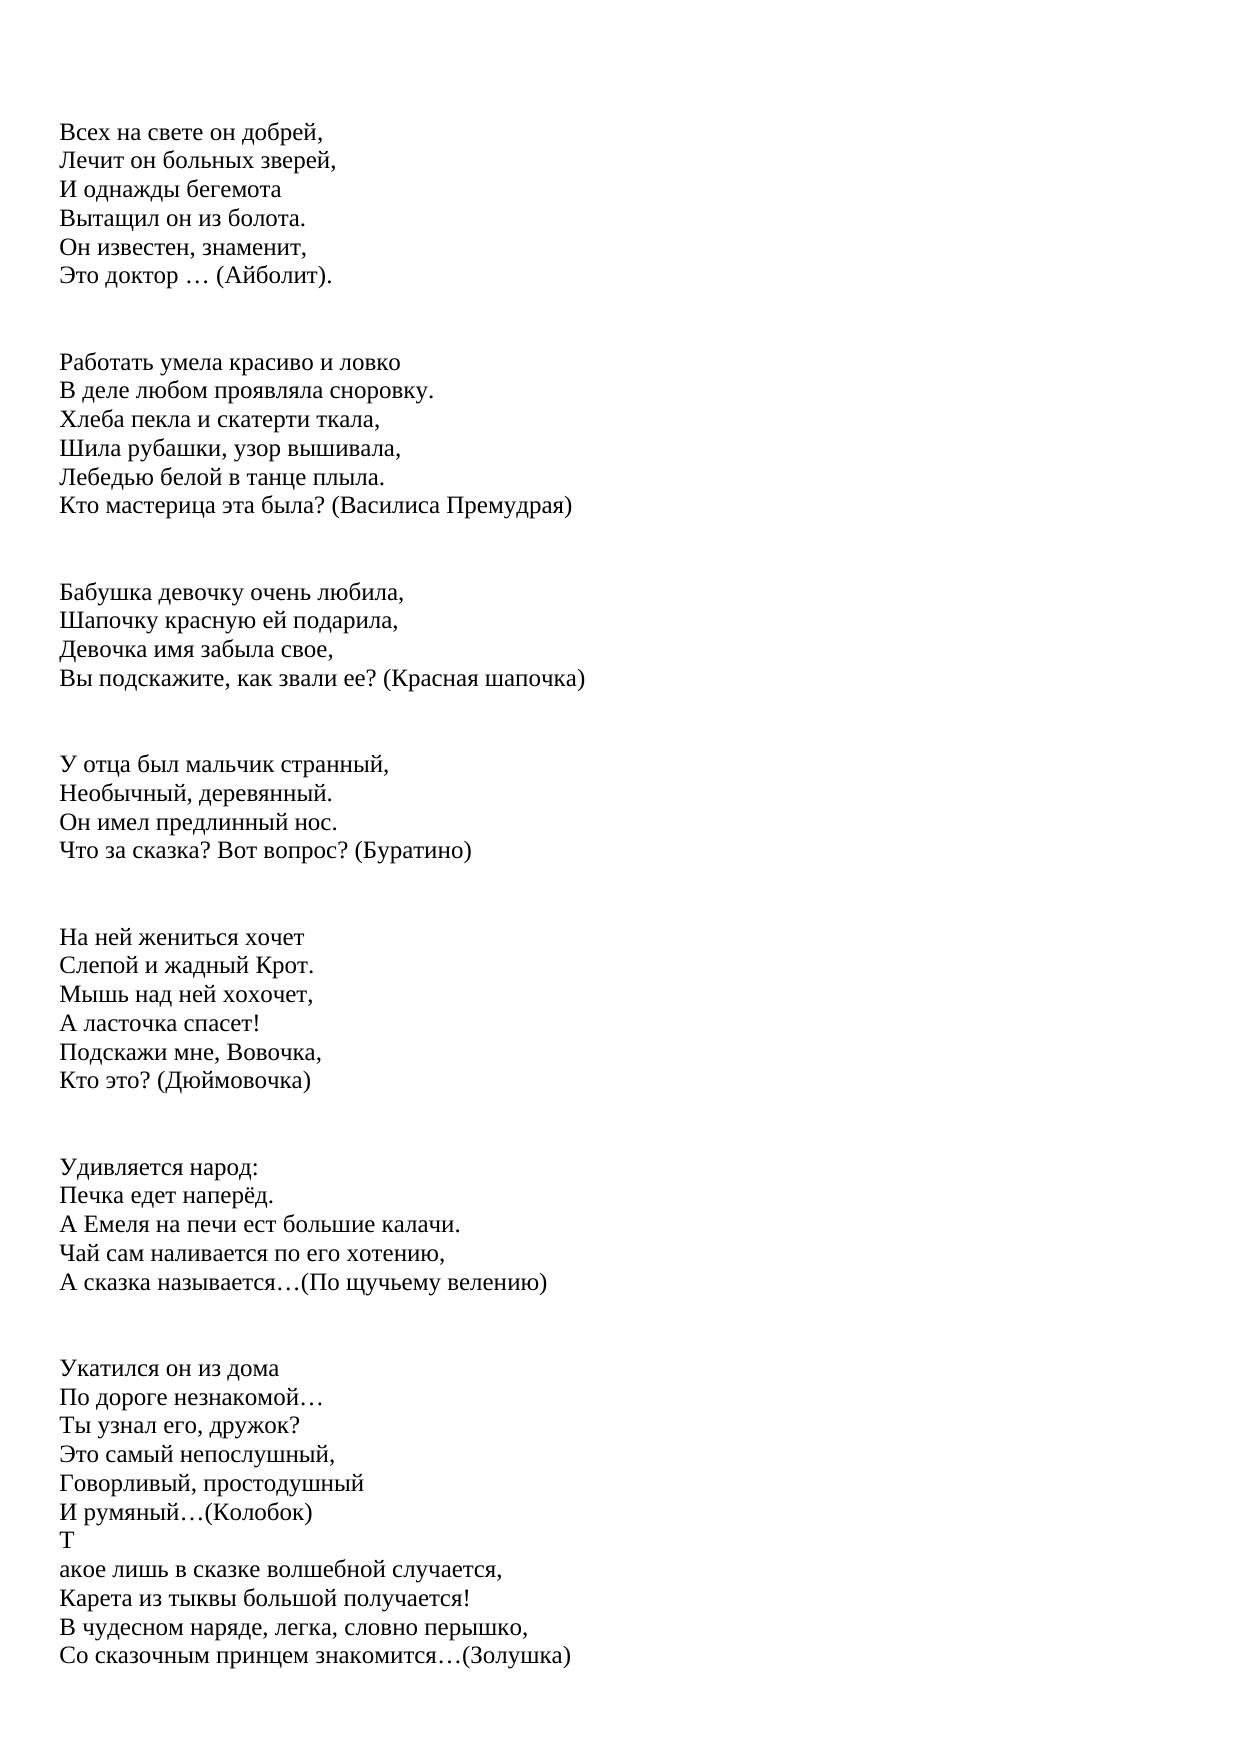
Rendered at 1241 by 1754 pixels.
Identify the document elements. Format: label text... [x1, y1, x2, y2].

text Говорливый, простодушный [59, 1468, 1181, 1497]
text Это доктор … (Айболит). [59, 260, 1181, 289]
text В деле любом проявляла сноровку. [59, 375, 1181, 404]
text Кто мастерица эта была? (Василиса Премудрая) [59, 490, 1181, 519]
text А Емеля на печи ест большие калачи. [59, 1209, 1181, 1238]
text Он имел предлинный нос. Что за сказка? Вот вопрос? (Буратино) [59, 807, 1181, 864]
text Карета из тыквы большой получается! [59, 1583, 1181, 1612]
text Чай сам наливается по его хотению, [59, 1238, 1181, 1267]
text Всех на свете он добрей, [59, 117, 1181, 145]
text Хлеба пекла и скатерти ткала, [59, 404, 1181, 433]
text Лебедью белой в танце плыла. [59, 462, 1181, 490]
text Лечит он больных зверей, [59, 145, 1181, 174]
text Подскажи мне, Вовочка, [59, 1037, 1181, 1065]
text По дороге незнакомой… [59, 1382, 1181, 1410]
text А ласточка спасет! [59, 1008, 1181, 1037]
text Удивляется народ: [59, 1152, 1181, 1180]
text Ты узнал его, дружок? [59, 1410, 1181, 1439]
text В чудесном наряде, легка, словно перышко, [59, 1612, 1181, 1640]
text Т [59, 1525, 1181, 1554]
text У отца был мальчик странный, Необычный, деревянный. [59, 749, 1181, 807]
text Укатился он из дома [59, 1353, 1181, 1382]
text А сказка называется…(По щучьему велению) [59, 1267, 1181, 1295]
text И румяный…(Колобок) [59, 1497, 1181, 1525]
text Он известен, знаменит, [59, 232, 1181, 260]
text И однажды бегемота [59, 174, 1181, 203]
text Это самый непослушный, [59, 1439, 1181, 1468]
text Шапочку красную ей подарила, Девочка имя забыла свое, Вы подскажите, как звали ее? (Красная шапочка) [59, 605, 1181, 692]
text акое лишь в сказке волшебной случается, [59, 1554, 1181, 1583]
text Слепой и жадный Крот. [59, 950, 1181, 979]
text Кто это? (Дюймовочка) [59, 1065, 1181, 1094]
text Со сказочным принцем знакомится…(Золушка) [59, 1640, 1181, 1669]
text Печка едет наперёд. [59, 1180, 1181, 1209]
text Мышь над ней хохочет, [59, 979, 1181, 1008]
text Шила рубашки, узор вышивала, [59, 433, 1181, 462]
text Работать умела красиво и ловко [59, 347, 1181, 375]
text На ней жениться хочет [59, 922, 1181, 950]
text Бабушка девочку очень любила, [59, 577, 1181, 605]
text Вытащил он из болота. [59, 203, 1181, 232]
